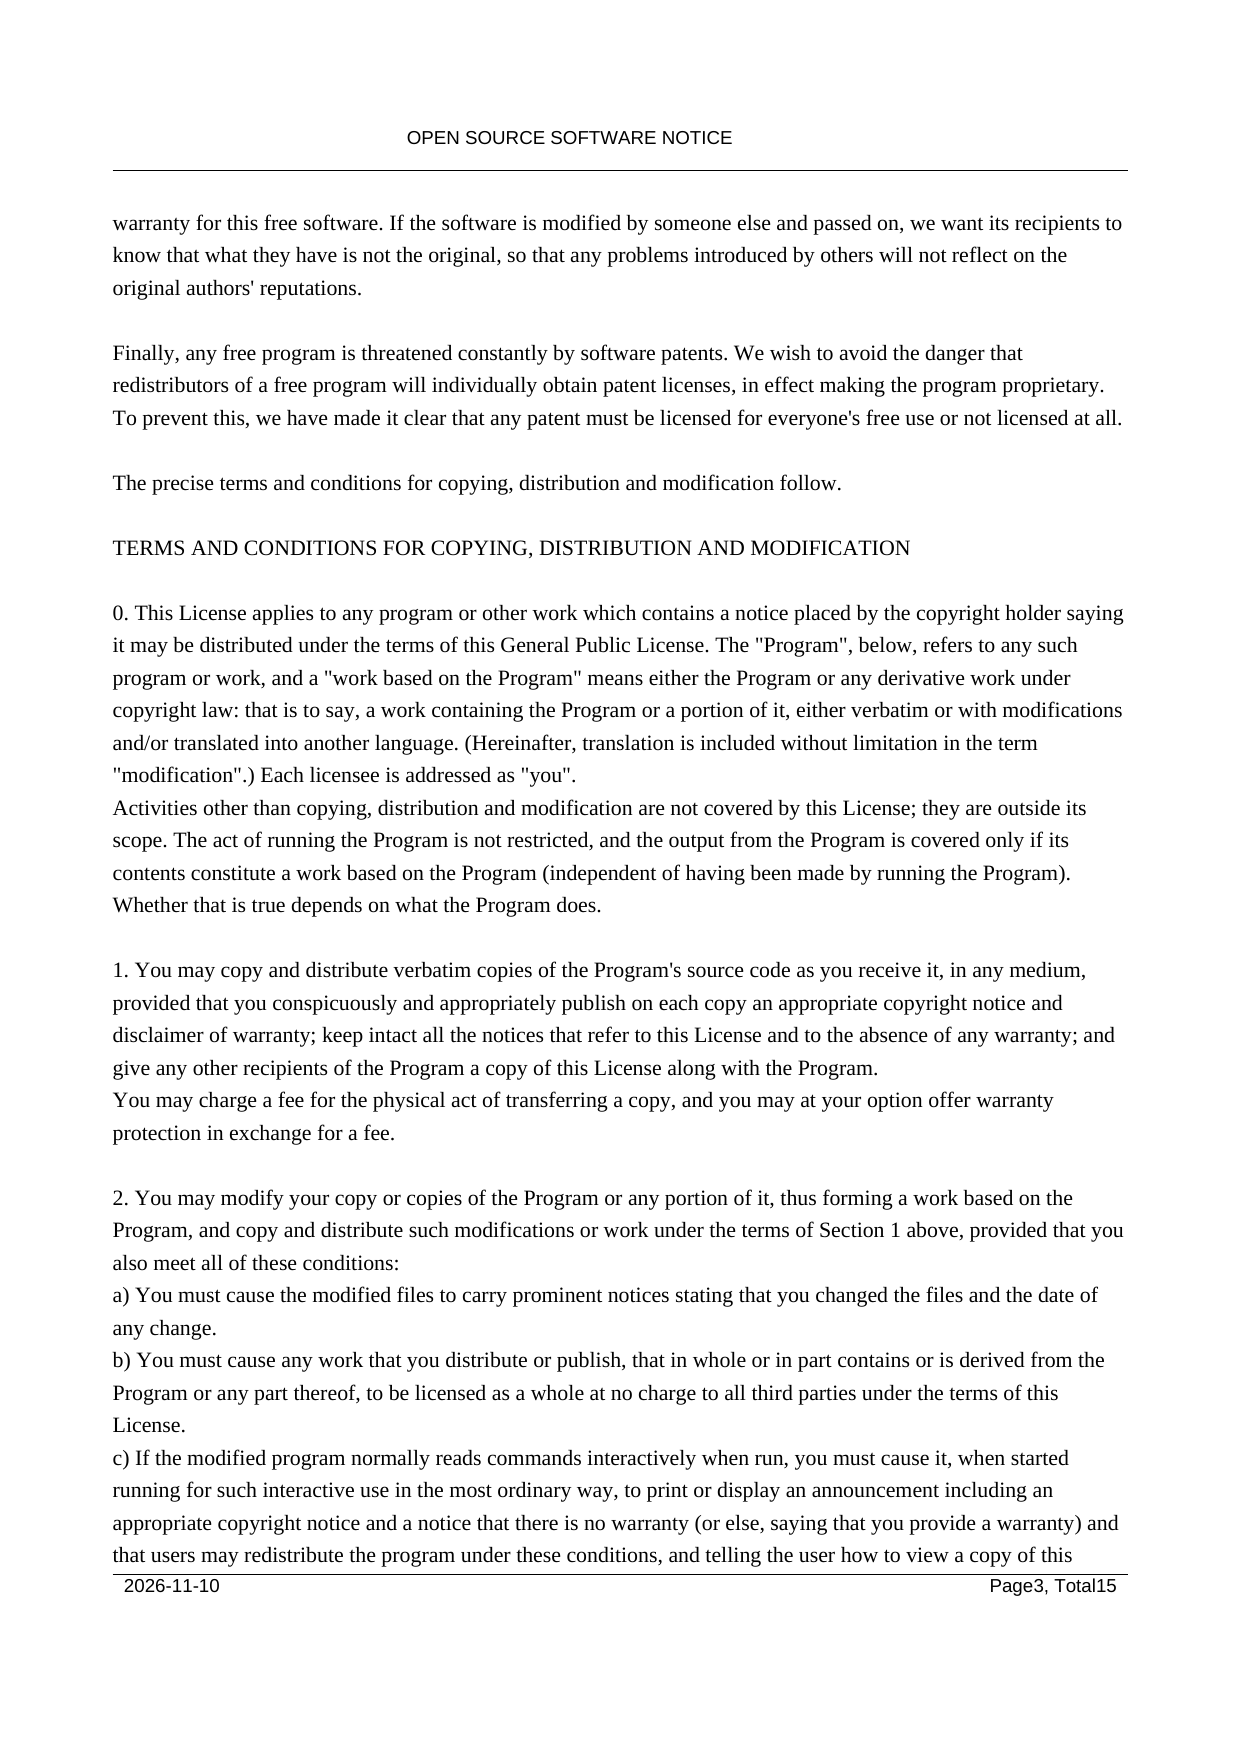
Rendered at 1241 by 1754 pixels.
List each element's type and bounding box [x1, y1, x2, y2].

text [112, 206, 1128, 1571]
